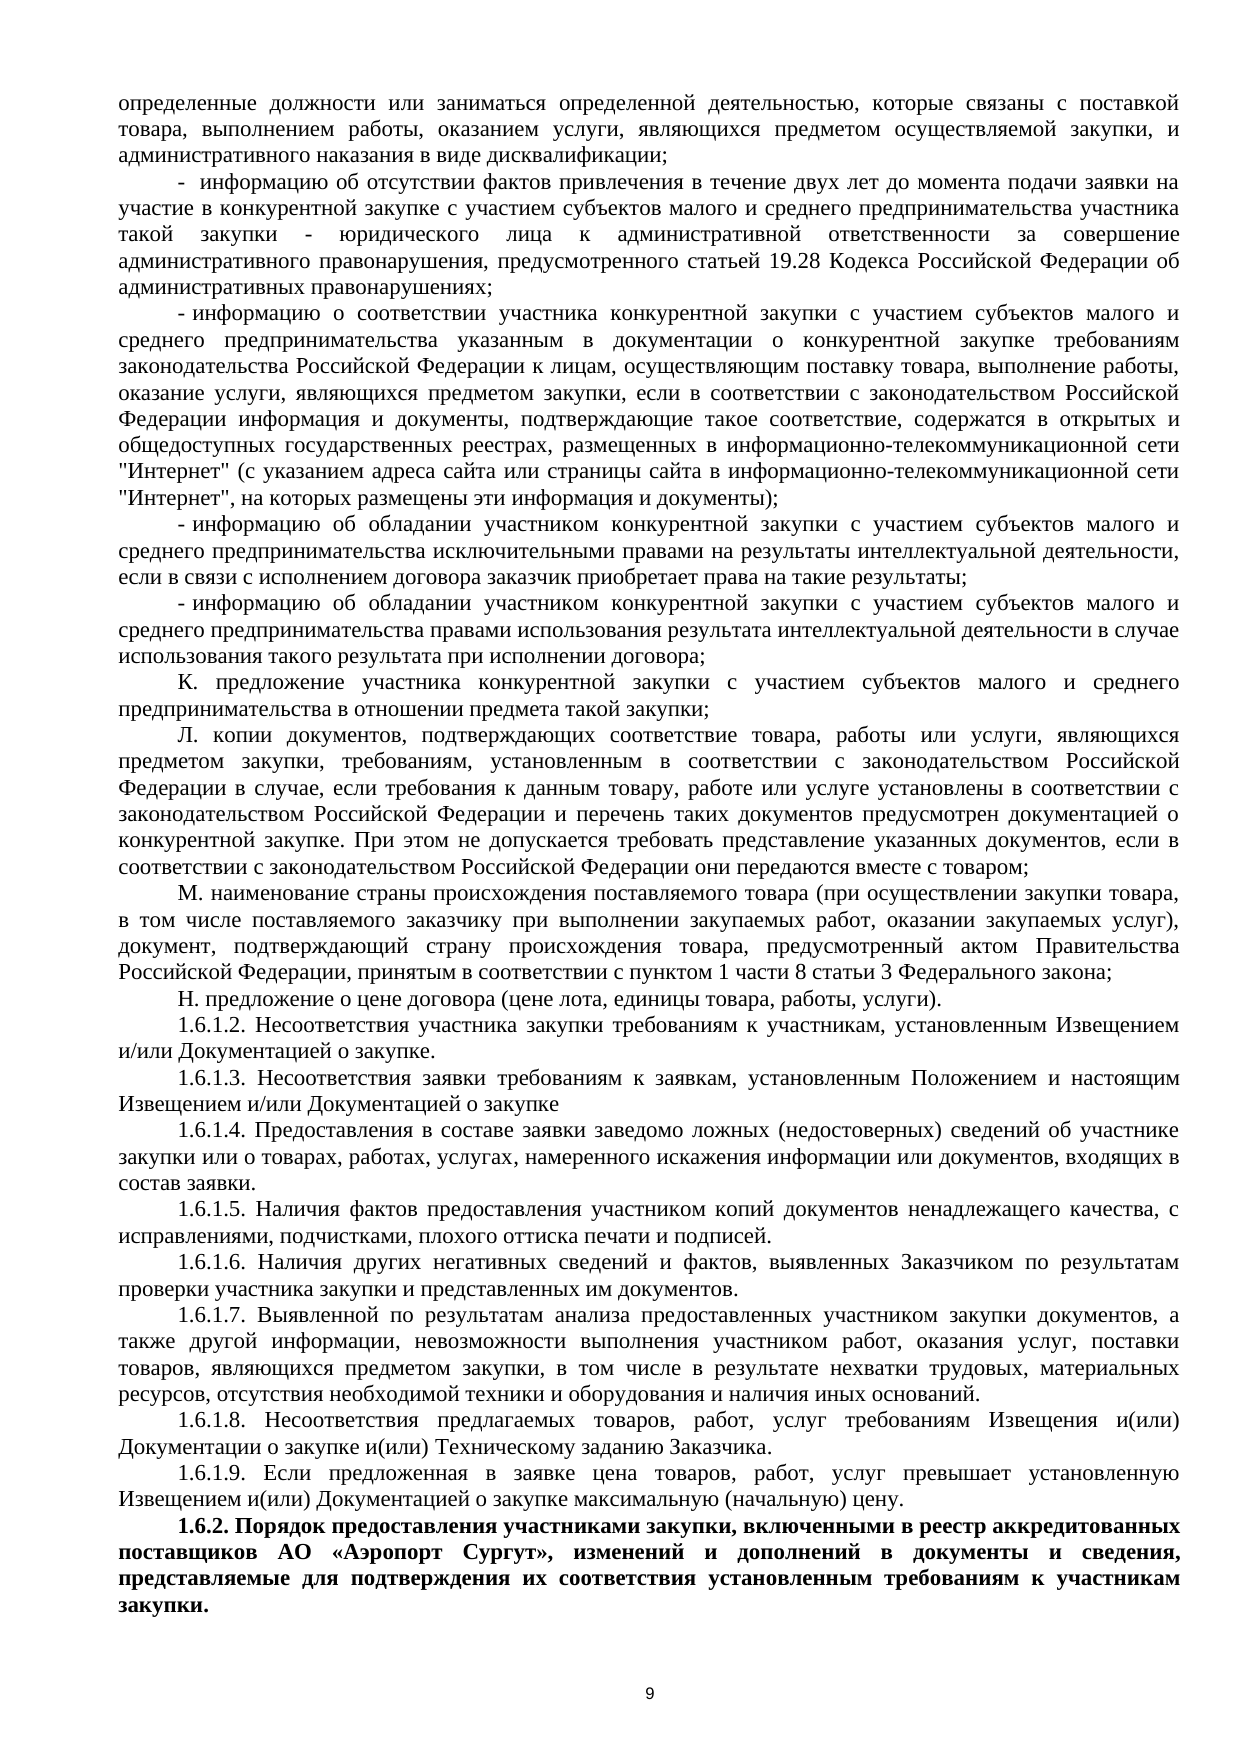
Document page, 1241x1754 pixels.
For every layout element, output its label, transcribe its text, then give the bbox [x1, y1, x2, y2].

text 1.6.1.3. Несоответствия заявки требованиям к заявкам, установленным Положением и настоящим Извещением и/или Документацией о закупке [118, 1064, 1181, 1116]
text 1.6.1.8. Несоответствия предлагаемых товаров, работ, услуг требованиям Извещения и(или) Документации о закупке и(или) Техническому заданию Заказчика. [118, 1406, 1181, 1459]
text Н. предложение о цене договора (цене лота, единицы товара, работы, услуги). [118, 985, 1181, 1011]
text 1.6.1.2. Несоответствия участника закупки требованиям к участникам, установленным Извещением и/или Документацией о закупке. [118, 1011, 1181, 1064]
text - информацию об обладании участником конкурентной закупки с участием субъектов малого и среднего предпринимательства правами использования результата интеллектуальной деятельности в случае использования такого результата при исполнении договора; [118, 589, 1181, 668]
text 1.6.1.6. Наличия других негативных сведений и фактов, выявленных Заказчиком по результатам проверки участника закупки и представленных им документов. [118, 1248, 1181, 1301]
text 1.6.1.5. Наличия фактов предоставления участником копий документов ненадлежащего качества, с исправлениями, подчистками, плохого оттиска печати и подписей. [118, 1196, 1181, 1248]
text 1.6.2. Порядок предоставления участниками закупки, включенными в реестр аккредитованных поставщиков АО «Аэропорт Сургут», изменений и дополнений в документы и сведения, представляемые для подтверждения их соответствия установленным требованиям к участникам закупки. [118, 1512, 1181, 1617]
text - информацию об обладании участником конкурентной закупки с участием субъектов малого и среднего предпринимательства исключительными правами на результаты интеллектуальной деятельности, если в связи с исполнением договора заказчик приобретает права на такие результаты; [118, 510, 1181, 589]
text К. предложение участника конкурентной закупки с участием субъектов малого и среднего предпринимательства в отношении предмета такой закупки; [118, 668, 1181, 721]
text 1.6.1.4. Предоставления в составе заявки заведомо ложных (недостоверных) сведений об участнике закупки или о товарах, работах, услугах, намеренного искажения информации или документов, входящих в состав заявки. [118, 1116, 1181, 1196]
text Л. копии документов, подтверждающих соответствие товара, работы или услуги, являющихся предметом закупки, требованиям, установленным в соответствии с законодательством Российской Федерации в случае, если требования к данным товару, работе или услуге установлены в соответствии с законодательством Российской Федерации и перечень таких документов предусмотрен документацией о конкурентной закупке. При этом не допускается требовать представление указанных документов, если в соответствии с законодательством Российской Федерации они передаются вместе с товаром; [118, 721, 1181, 879]
text 1.6.1.7. Выявленной по результатам анализа предоставленных участником закупки документов, а также другой информации, невозможности выполнения участником работ, оказания услуг, поставки товаров, являющихся предметом закупки, в том числе в результате нехватки трудовых, материальных ресурсов, отсутствия необходимой техники и оборудования и наличия иных оснований. [118, 1301, 1181, 1406]
text М. наименование страны происхождения поставляемого товара (при осуществлении закупки товара, в том числе поставляемого заказчику при выполнении закупаемых работ, оказании закупаемых услуг), документ, подтверждающий страну происхождения товара, предусмотренный актом Правительства Российской Федерации, принятым в соответствии с пунктом 1 части 8 статьи 3 Федерального закона; [118, 879, 1181, 985]
text - информацию об отсутствии фактов привлечения в течение двух лет до момента подачи заявки на участие в конкурентной закупке с участием субъектов малого и среднего предпринимательства участника такой закупки - юридического лица к административной ответственности за совершение административного правонарушения, предусмотренного статьей 19.28 Кодекса Российской Федерации об административных правонарушениях; [118, 168, 1181, 299]
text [118, 89, 1181, 168]
text 1.6.1.9. Если предложенная в заявке цена товаров, работ, услуг превышает установленную Извещением и(или) Документацией о закупке максимальную (начальную) цену. [118, 1459, 1181, 1512]
text - информацию о соответствии участника конкурентной закупки с участием субъектов малого и среднего предпринимательства указанным в документации о конкурентной закупке требованиям законодательства Российской Федерации к лицам, осуществляющим поставку товара, выполнение работы, оказание услуги, являющихся предметом закупки, если в соответствии с законодательством Российской Федерации информация и документы, подтверждающие такое соответствие, содержатся в открытых и общедоступных государственных реестрах, размещенных в информационно-телекоммуникационной сети "Интернет" (с указанием адреса сайта или страницы сайта в информационно-телекоммуникационной сети "Интернет", на которых размещены эти информация и документы); [118, 299, 1181, 510]
